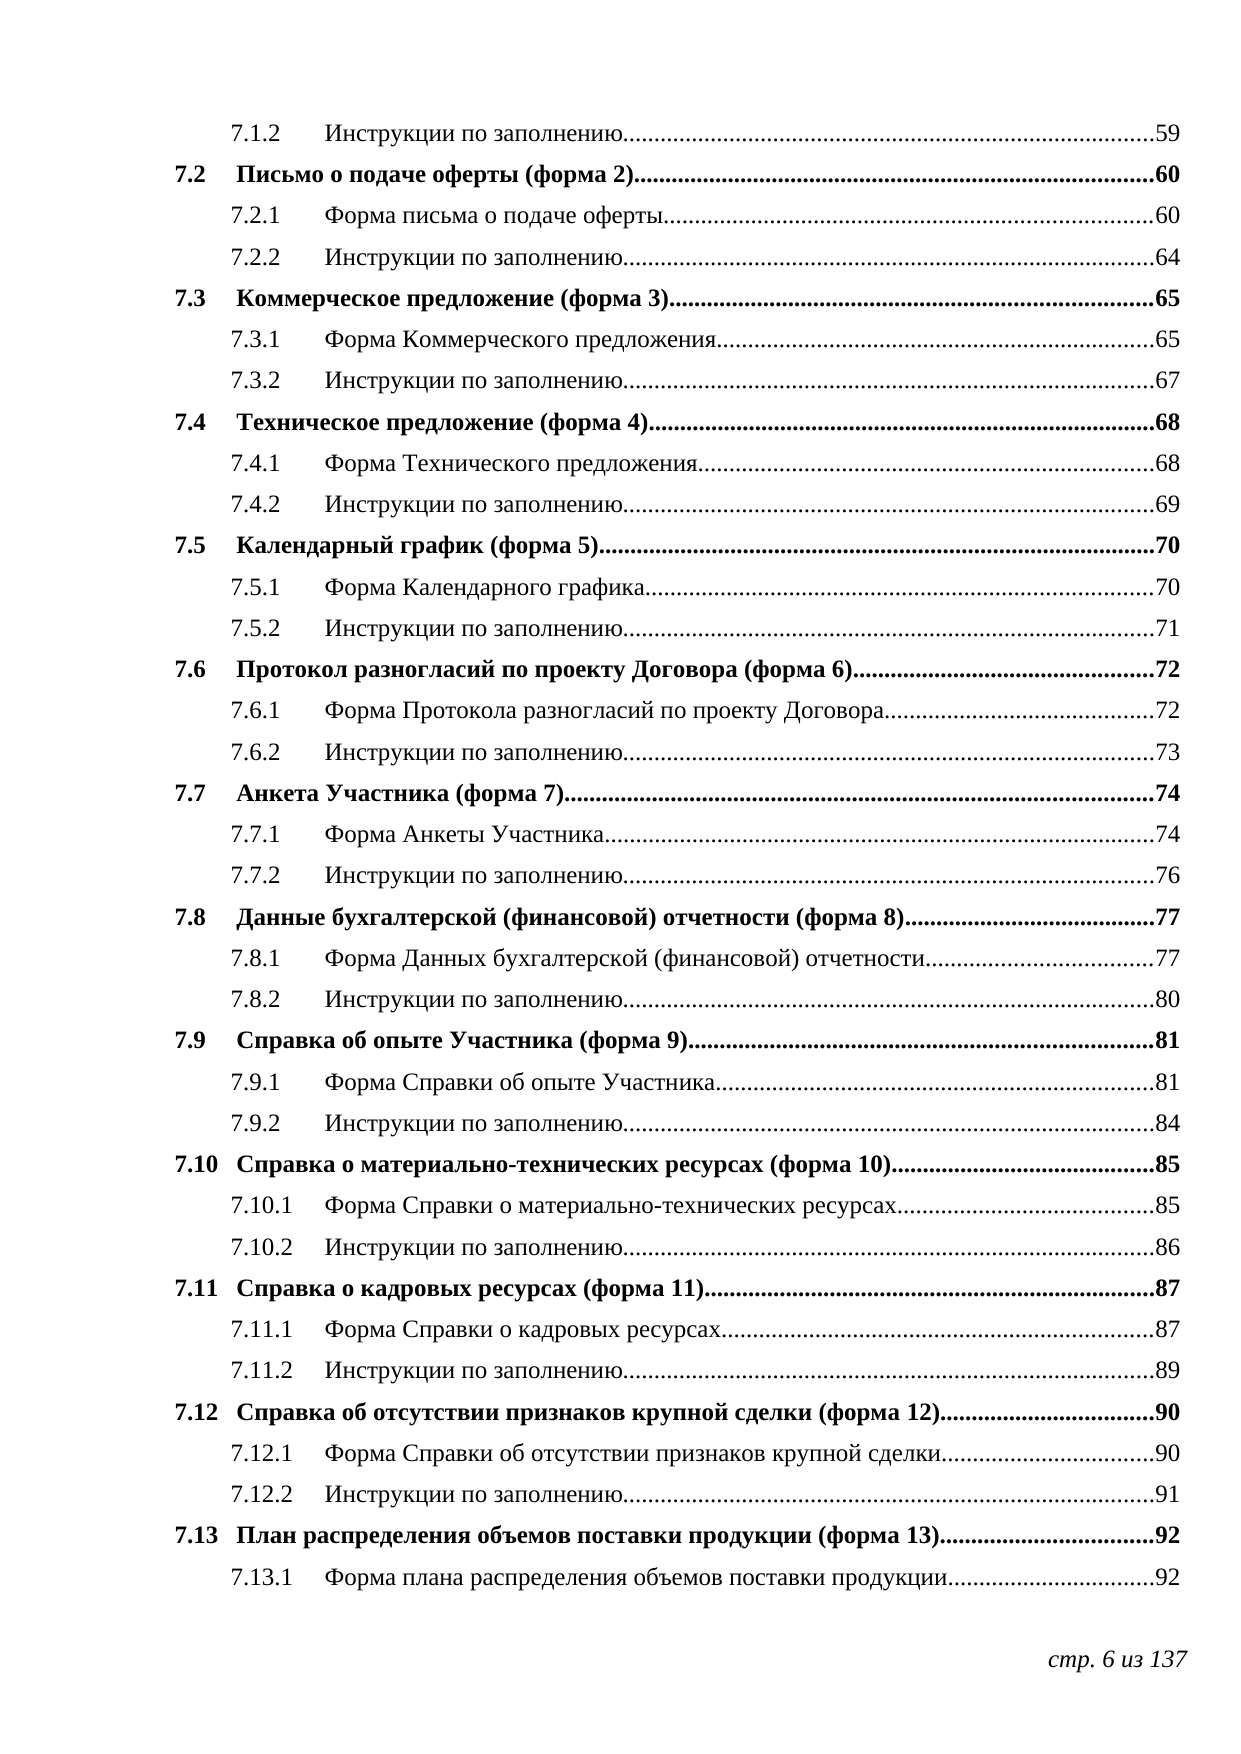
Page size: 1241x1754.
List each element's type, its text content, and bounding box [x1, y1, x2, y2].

text 7.4.1 Форма Технического предложения 68 [230, 448, 1063, 477]
text 7.10.1 Форма Справки о материально-технических ресурсах 85 [230, 1191, 1063, 1219]
text 7.6.1 Форма Протокола разногласий по проекту Договора 72 [230, 696, 1063, 724]
text 7.7 Анкета Участника (форма 7) 74 [174, 778, 1093, 807]
text 7.12.2 Инструкции по заполнению 91 [230, 1479, 1063, 1508]
text 7.11 Справка о кадровых ресурсах (форма 11) 87 [174, 1273, 1093, 1302]
text 7.11.1 Форма Справки о кадровых ресурсах 87 [230, 1314, 1063, 1343]
text 7.12 Справка об отсутствии признаков крупной сделки (форма 12) 90 [174, 1397, 1093, 1426]
text 7.9.1 Форма Справки об опыте Участника 81 [230, 1067, 1063, 1096]
text 7.3.2 Инструкции по заполнению 67 [230, 366, 1063, 394]
text 7.5.1 Форма Календарного графика 70 [230, 572, 1063, 601]
text 7.1.2 Инструкции по заполнению 59 [230, 118, 1063, 147]
text 7.6.2 Инструкции по заполнению 73 [230, 737, 1063, 766]
text 7.8 Данные бухгалтерской (финансовой) отчетности (форма 8) 77 [174, 902, 1093, 931]
text 7.12.1 Форма Справки об отсутствии признаков крупной сделки 90 [230, 1438, 1063, 1467]
text 7.13 План распределения объемов поставки продукции (форма 13) 92 [174, 1521, 1093, 1549]
text 7.2.1 Форма письма о подаче оферты 60 [230, 201, 1063, 229]
text 7.9.2 Инструкции по заполнению 84 [230, 1108, 1063, 1137]
text 7.8.1 Форма Данных бухгалтерской (финансовой) отчетности 77 [230, 943, 1063, 972]
text 7.2 Письмо о подаче оферты (форма 2) 60 [174, 159, 1093, 188]
text 7.9 Справка об опыте Участника (форма 9) 81 [174, 1026, 1093, 1054]
text 7.6 Протокол разногласий по проекту Договора (форма 6) 72 [174, 654, 1093, 683]
text 7.10 Справка о материально-технических ресурсах (форма 10) 85 [174, 1149, 1093, 1178]
text 7.3 Коммерческое предложение (форма 3) 65 [174, 283, 1093, 312]
text 7.10.2 Инструкции по заполнению 86 [230, 1232, 1063, 1261]
text 7.7.1 Форма Анкеты Участника 74 [230, 819, 1063, 848]
text 7.7.2 Инструкции по заполнению 76 [230, 861, 1063, 889]
text 7.2.2 Инструкции по заполнению 64 [230, 242, 1063, 271]
text 7.4.2 Инструкции по заполнению 69 [230, 489, 1063, 518]
text 7.5.2 Инструкции по заполнению 71 [230, 613, 1063, 642]
text 7.11.2 Инструкции по заполнению 89 [230, 1356, 1063, 1384]
text 7.13.1 Форма плана распределения объемов поставки продукции 92 [230, 1562, 1063, 1591]
text 7.5 Календарный график (форма 5) 70 [174, 531, 1093, 559]
text 7.3.1 Форма Коммерческого предложения 65 [230, 324, 1063, 353]
text 7.4 Техническое предложение (форма 4) 68 [174, 407, 1093, 436]
text 7.8.2 Инструкции по заполнению 80 [230, 984, 1063, 1013]
